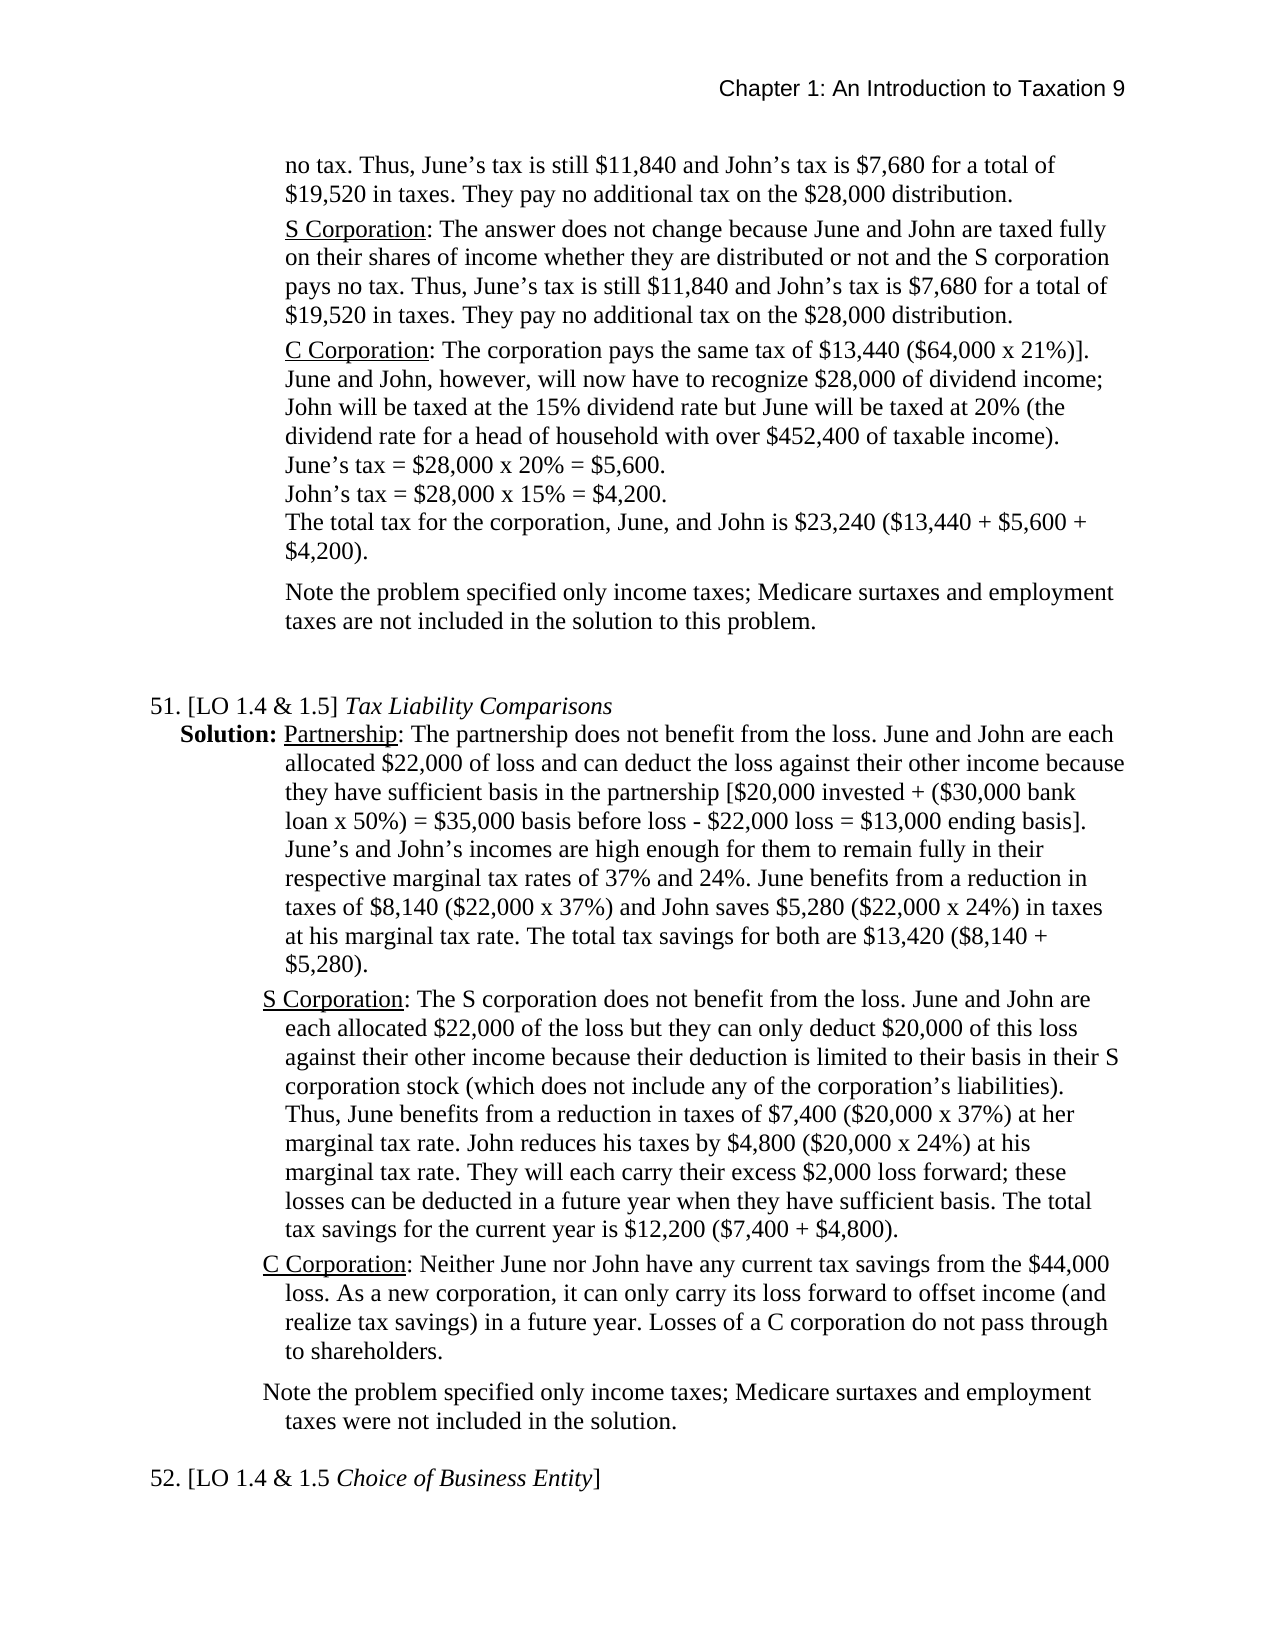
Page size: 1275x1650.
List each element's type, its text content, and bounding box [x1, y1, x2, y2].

text The total tax for the corporation, June, and John is $23,240 ($13,440 + $5,600 + $4,200). [180, 507, 1125, 565]
text S Corporation: The answer does not change because June and John are taxed fully on their shares of income whether they are distributed or not and the S corporation pays no tax. Thus, June’s tax is still $11,840 and John’s tax is $7,680 for a total of $19,520 in taxes. They pay no additional tax on the $28,000 distribution. [180, 214, 1125, 329]
text C Corporation: Neither June nor John have any current tax savings from the $44,000 loss. As a new corporation, it can only carry its loss forward to offset income (and realize tax savings) in a future year. Losses of a C corporation do not pass through to shareholders. [180, 1249, 1125, 1364]
text June’s tax = $28,000 x 20% = $5,600. [180, 450, 1125, 479]
text 51. [LO 1.4 & 1.5] Tax Liability Comparisons [150, 691, 1125, 719]
text Note the problem specified only income taxes; Medicare surtaxes and employment taxes were not included in the solution. [180, 1377, 1125, 1434]
text John’s tax = $28,000 x 15% = $4,200. [180, 479, 1125, 507]
text 52. [LO 1.4 & 1.5 Choice of Business Entity] [150, 1463, 1125, 1492]
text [180, 150, 1125, 207]
text C Corporation: The corporation pays the same tax of $13,440 ($64,000 x 21%)]. June and John, however, will now have to recognize $28,000 of dividend income; John will be taxed at the 15% dividend rate but June will be taxed at 20% (the dividend rate for a head of household with over $452,400 of taxable income). [180, 335, 1125, 450]
text Solution: Partnership: The partnership does not benefit from the loss. June and John are each allocated $22,000 of loss and can deduct the loss against their other income because they have sufficient basis in the partnership [$20,000 invested + ($30,000 bank loan x 50%) = $35,000 basis before loss - $22,000 loss = $13,000 ending basis]. June’s and John’s incomes are high enough for them to remain fully in their respective marginal tax rates of 37% and 24%. June benefits from a reduction in taxes of $8,140 ($22,000 x 37%) and John saves $5,280 ($22,000 x 24%) in taxes at his marginal tax rate. The total tax savings for both are $13,420 ($8,140 + $5,280). [180, 719, 1125, 978]
text S Corporation: The S corporation does not benefit from the loss. June and John are each allocated $22,000 of the loss but they can only deduct $20,000 of this loss against their other income because their deduction is limited to their basis in their S corporation stock (which does not include any of the corporation’s liabilities). Thus, June benefits from a reduction in taxes of $7,400 ($20,000 x 37%) at her marginal tax rate. John reduces his taxes by $4,800 ($20,000 x 24%) at his marginal tax rate. They will each carry their excess $2,000 loss forward; these losses can be deducted in a future year when they have sufficient basis. The total tax savings for the current year is $12,200 ($7,400 + $4,800). [180, 984, 1125, 1243]
text Note the problem specified only income taxes; Medicare surtaxes and employment taxes are not included in the solution to this problem. [180, 577, 1125, 635]
